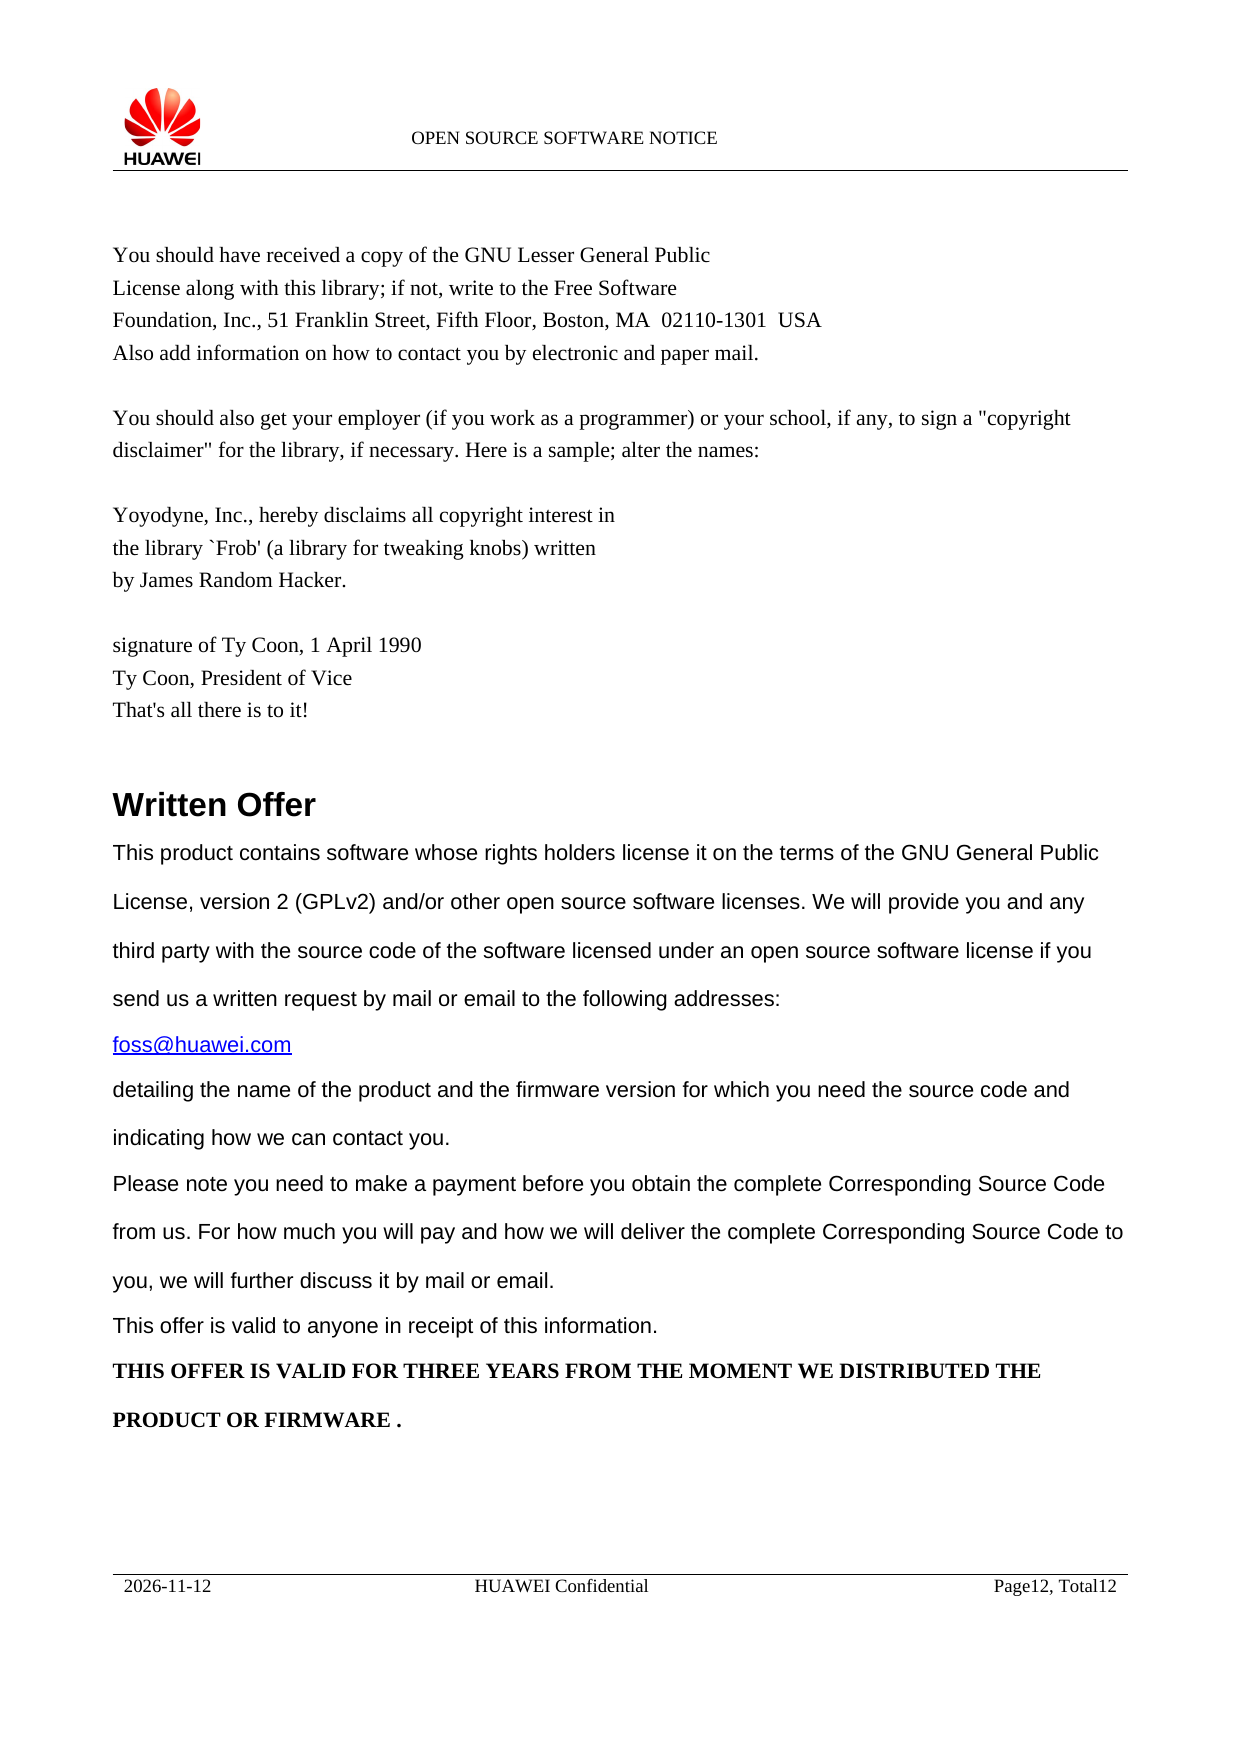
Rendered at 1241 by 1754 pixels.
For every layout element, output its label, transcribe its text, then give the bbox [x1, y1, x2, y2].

picture [124, 88, 201, 165]
text foss@huawei.com [112, 1028, 1128, 1060]
text Please note you need to make a payment before you obtain the complete Corresponding Source Code from us. For how much you will pay and how we will deliver the complete Corresponding Source Code to you, we will further discuss it by mail or email. [112, 1167, 1128, 1297]
text Written Offer [112, 771, 1128, 836]
text This product contains software whose rights holders license it on the terms of the GNU General Public License, version 2 (GPLv2) and/or other open source software licenses. We will provide you and any third party with the source code of the software licensed under an open source software license if you send us a written request by mail or email to the following addresses: [112, 836, 1128, 1015]
text This offer is valid for three years from the moment we distributed the product or firmware . [112, 1354, 1128, 1436]
text This offer is valid to anyone in receipt of this information. [112, 1309, 1128, 1342]
text detailing the name of the product and the firmware version for which you need the source code and indicating how we can contact you. [112, 1073, 1128, 1154]
